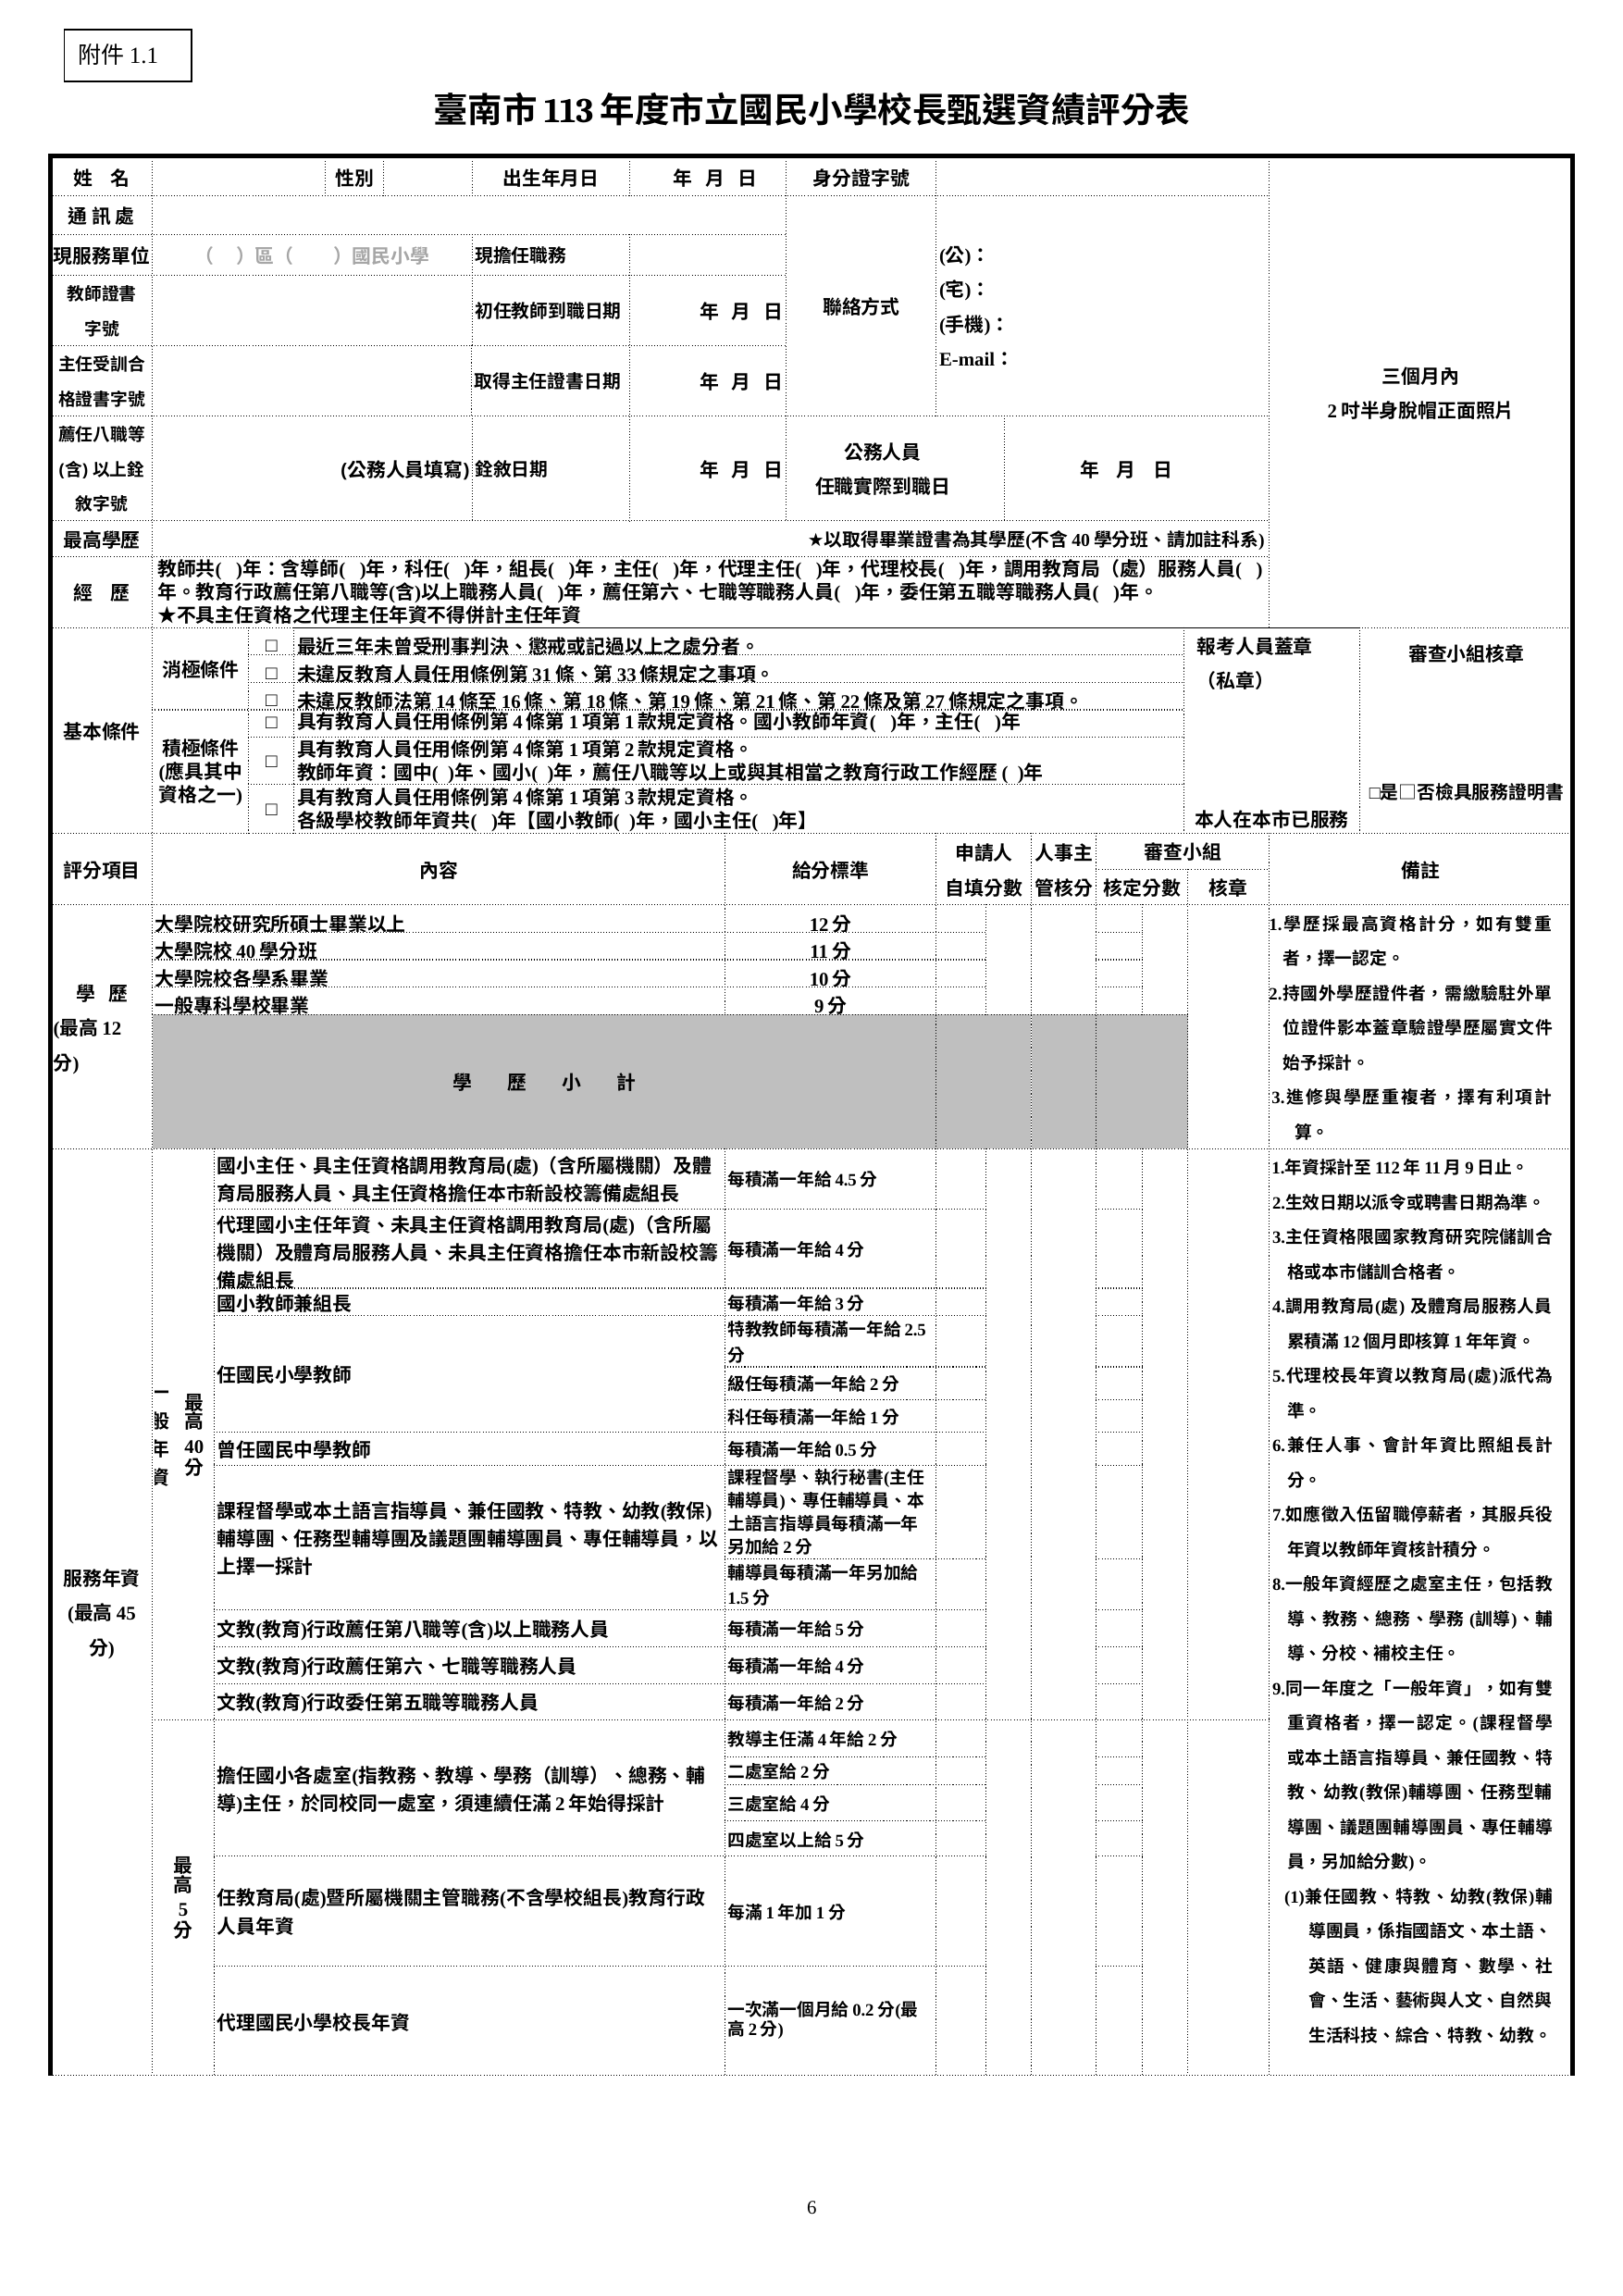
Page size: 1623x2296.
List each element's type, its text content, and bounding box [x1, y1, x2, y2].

table_cell [936, 1148, 985, 1209]
table_cell □ [248, 654, 294, 682]
table_cell 文教(教育)行政委任第五職等職務人員 [214, 1683, 725, 1719]
table_cell 代理國民小學校長年資 [214, 1966, 725, 2075]
table_cell 聯絡方式 [787, 195, 936, 416]
table_cell [1032, 1148, 1096, 1719]
table_cell 每積滿一年給3分 [725, 1287, 936, 1315]
table_cell 每積滿一年給4.5分 [725, 1148, 936, 1209]
table_cell 10分 [725, 959, 936, 987]
table_cell 9分 [725, 987, 936, 1014]
table_cell [1096, 1558, 1142, 1609]
table_cell [1142, 1148, 1188, 1719]
table_cell 每積滿一年給0.5分 [725, 1432, 936, 1465]
table_cell 年 月 日 [1005, 416, 1269, 520]
table_cell 一次滿一個月給0.2分(最高2分) [725, 1966, 936, 2075]
table_cell 教導主任滿4年給2分 [725, 1719, 936, 1756]
table_cell [1096, 1756, 1142, 1784]
table_cell 薦任八職等(含) 以上銓敘字號 [53, 416, 153, 520]
table_cell 每滿1年加1分 [725, 1855, 936, 1965]
table_cell [985, 1148, 1031, 1719]
table_cell [1032, 1014, 1096, 1148]
table_cell 核章 [1188, 869, 1269, 904]
table_cell [936, 1609, 985, 1646]
table_cell 服務年資 (最高45分) [53, 1148, 153, 2075]
table_cell [936, 1014, 1031, 1148]
table_cell 文教(教育)行政薦任第六、七職等職務人員 [214, 1646, 725, 1682]
table_cell [1096, 904, 1142, 932]
table_cell 國小主任、具主任資格調用教育局(處)（含所屬機關）及體育局服務人員、具主任資格擔任本市新設校籌備處組長 [214, 1148, 725, 1209]
table_cell 最高學歷 [53, 520, 153, 556]
table_cell [936, 1784, 985, 1820]
table_cell 具有教育人員任用條例第4條第1項第2款規定資格。 教師年資：國中( )年、國小( )年，薦任八職等以上或與其相當之教育行政工作經歷 ( )年 [294, 737, 1183, 784]
table_cell [936, 1683, 985, 1719]
table_cell [1096, 1719, 1142, 1756]
table_cell [936, 1465, 985, 1558]
table_cell 備註 [1269, 833, 1570, 904]
table_cell （ ）區（ ）國民小學 [153, 234, 472, 275]
table_cell 現服務單位 [53, 234, 153, 275]
table_cell [1188, 904, 1269, 1148]
table_cell [1096, 1784, 1142, 1820]
table_header [936, 158, 1269, 195]
table_cell [1096, 1399, 1142, 1432]
table_cell [1096, 1432, 1142, 1465]
table_cell [1096, 1465, 1142, 1558]
table_cell [1096, 1366, 1142, 1399]
table_cell □ [248, 682, 294, 709]
table_cell 課程督學或本土語言指導員、兼任國教、特教、幼教(教保)輔導團、任務型輔導團及議題團輔導團員、專任輔導員，以上擇一採計 [214, 1465, 725, 1609]
table_cell [153, 275, 472, 345]
table_cell [1096, 1683, 1142, 1719]
table_cell 級任每積滿一年給2分 [725, 1366, 936, 1399]
table_cell 最高5分 特 別 年 資 [153, 1719, 214, 2075]
table_cell [1096, 1820, 1142, 1855]
table_cell 申請人 自填分數 [936, 833, 1031, 904]
table_cell 1.年資採計至112年11月9日止。 2.生效日期以派令或聘書日期為準。 3.主任資格限國家教育研究院儲訓合格或本市儲訓合格者。 4.調用教育局(處) 及體育局服務人員累積滿12個月即核算1年年資。 5.代理校長年資以教育局(處)派代為準。 6.兼任人事、會計年資比照組長計分。 7.如應徵入伍留職停薪者，其服兵役年資以教師年資核計積分。 8.一般年資經歷之處室主任，包括教導、教務、總務、學務 (訓導)、輔導、分校、補校主任。 9.同一年度之「一般年資」，如有雙重資格者，擇一認定。(課程督學或本土語言指導員、兼任國教、特教、幼教(教保)輔導團、任務型輔導團、議題團輔導團員、專任輔導員，另加給分數)。 (1)兼任國教、特教、幼教(教保)輔導團員，係指國語文、本土語、英語、健康與體育、數學、社會、生活、藝術與人文、自然與生活科技、綜合、特教、幼教。 (2)各議題團輔導團員，係指環境、人權、資訊、性別平等、海洋。 (3)各任務型輔導團，係指防災、食育、總務(總務諮詢)、教師專業發展評鑑(不含種子學校)、家庭教育、健康促進、交通安全教育、新住民語文教育輔導團及低碳校園小組、多媒體小組。 以上均須出具聘書或聘函以資證明。 10.服務證明，應請原服務單位開具「服務證明書」，詳註其「擔任處室主任之職稱」、「級任」、「科任」等字樣；並請註明擔任各職務之起迄年月，無法證明者，不予採計；出具聘書者，亦不予採計。 11.特別年資中第一項加分，以擇一且優採計。 (1)分校主任比照教導主任。 (2)兼任補校主任不予採計。 [1269, 1148, 1570, 2075]
table_cell 具有教育人員任用條例第4條第1項第1款規定資格。國小教師年資( )年，主任( )年 [294, 709, 1183, 737]
table_cell [1183, 628, 1359, 833]
table_cell 未違反教育人員任用條例第31條、第33條規定之事項。 [294, 654, 1183, 682]
table_cell [1096, 1315, 1142, 1366]
table_cell [936, 1966, 985, 2075]
table_cell 課程督學、執行秘書(主任輔導員)、專任輔導員、本土語言指導員每積滿一年另加給2分 [725, 1465, 936, 1558]
table_cell 代理國小主任年資、未具主任資格調用教育局(處)（含所屬機關）及體育局服務人員、未具主任資格擔任本市新設校籌備處組長 [214, 1209, 725, 1287]
table_cell [936, 1287, 985, 1315]
table_cell 文教(教育)行政薦任第八職等(含)以上職務人員 [214, 1609, 725, 1646]
table_cell 1.學歷採最高資格計分，如有雙重者，擇一認定。 2.持國外學歷證件者，需繳驗駐外單位證件影本蓋章驗證學歷屬實文件始予採計。 3.進修與學歷重複者，擇有利項計算。 [1269, 904, 1570, 1148]
table_cell 審查小組 [1096, 833, 1269, 869]
table_cell [1096, 1287, 1142, 1315]
table_cell 特教教師每積滿一年給2.5分 [725, 1315, 936, 1366]
table_cell [1096, 1209, 1142, 1287]
table_header 出生年月日 [472, 158, 629, 195]
table_cell [1096, 959, 1142, 987]
table_cell [936, 1646, 985, 1682]
table_cell 11分 [725, 932, 936, 959]
table_cell 一般專科學校畢業 [153, 987, 725, 1014]
table_cell 三處室給4分 [725, 1784, 936, 1820]
table_cell [936, 932, 985, 959]
table_cell [1096, 932, 1142, 959]
table_header 三個月內 2吋半身脫帽正面照片 [1269, 158, 1570, 627]
table_cell □ [248, 784, 294, 833]
table_cell 擔任國小各處室(指教務、教導、學務（訓導）、總務、輔導)主任，於同校同一處室，須連續任滿2年始得採計 [214, 1719, 725, 1855]
table_header 身分證字號 [787, 158, 936, 195]
table_cell 評分項目 [53, 833, 153, 904]
table_cell 曾任國民中學教師 [214, 1432, 725, 1465]
table_cell [1096, 1966, 1142, 2075]
table_cell [936, 1756, 985, 1784]
table_cell 主任受訓合格證書字號 [53, 345, 153, 416]
table_cell 任國民小學教師 [214, 1315, 725, 1432]
table_cell [629, 234, 786, 275]
table_cell 每積滿一年給2分 [725, 1683, 936, 1719]
table_cell □ [248, 709, 294, 737]
table_cell [153, 520, 786, 556]
table_cell [936, 1315, 985, 1366]
table_cell 最高40分 一 般 年 資 [153, 1148, 214, 1719]
table_cell 12分 [725, 904, 936, 932]
table_cell (公)： (宅)： (手機)： E-mail： [936, 195, 1269, 416]
table_cell 審查小組核章 □是□否檢具服務證明書 [1360, 627, 1570, 833]
table_header [383, 158, 472, 195]
table_cell [936, 904, 985, 932]
table_cell 大學院校研究所碩士畢業以上 [153, 904, 725, 932]
table_cell [936, 1209, 985, 1287]
table_cell 取得主任證書日期 [471, 345, 629, 416]
table_cell 二處室給2分 [725, 1756, 936, 1784]
table_cell [936, 1399, 985, 1432]
table_cell 輔導員每積滿一年另加給1.5分 [725, 1558, 936, 1609]
table_cell 公務人員 任職實際到職日 [787, 416, 1005, 520]
table_cell 具有教育人員任用條例第4條第1項第3款規定資格。 各級學校教師年資共( )年【國小教師( )年，國小主任( )年】 [294, 784, 1183, 833]
table_cell 國小教師兼組長 [214, 1287, 725, 1315]
table_cell 核定分數 [1096, 869, 1188, 904]
table_cell 年 月 日 [629, 275, 786, 345]
table_cell [936, 1366, 985, 1399]
table_cell [1096, 987, 1142, 1014]
table_cell [1032, 1719, 1096, 2075]
table_cell [1142, 1719, 1188, 2075]
table_cell 四處室以上給5分 [725, 1820, 936, 1855]
table_cell ★以取得畢業證書為其學歷(不含40學分班、請加註科系) [787, 520, 1269, 556]
table_cell [936, 987, 985, 1014]
table_cell [936, 1719, 985, 1756]
table_cell 消極條件 [153, 627, 248, 709]
table_cell 人事主管核分 [1032, 833, 1096, 904]
table_cell 教師證書 字號 [53, 275, 153, 345]
table_cell 大學院校各學系畢業 [153, 959, 725, 987]
table_cell [936, 1432, 985, 1465]
table_cell (公務人員填寫) [153, 416, 472, 520]
table_header [153, 158, 326, 195]
table_cell [985, 904, 1031, 1014]
table_cell 教師共( )年：含導師( )年，科任( )年，組長( )年，主任( )年，代理主任( )年，代理校長( )年，調用教育局（處）服務人員( )年。教育行政薦任第八職等(含)以上職務人員( )年，薦任第六、七職等職務人員( )年，委任第五職等職務人員( )年。 ★不具主任資格之代理主任年資不得併計主任年資 [153, 556, 1269, 627]
table_cell [936, 1558, 985, 1609]
table_cell 每積滿一年給4分 [725, 1646, 936, 1682]
table_cell [1096, 1646, 1142, 1682]
table_cell [985, 1719, 1031, 2075]
table_cell [1142, 904, 1188, 1014]
table_cell □ [248, 627, 294, 654]
table_cell [1096, 1014, 1188, 1148]
table_cell [936, 1820, 985, 1855]
table_cell [1096, 1148, 1142, 1209]
table_cell 最近三年未曾受刑事判決、懲戒或記過以上之處分者。 [294, 628, 1183, 654]
table_cell 每積滿一年給4分 [725, 1209, 936, 1287]
table_cell 現擔任職務 [472, 234, 629, 275]
table_cell 銓敘日期 [472, 416, 629, 520]
table_cell [936, 959, 985, 987]
table_cell 科任每積滿一年給1分 [725, 1399, 936, 1432]
table_cell [1188, 1719, 1269, 2075]
table_cell [153, 195, 786, 234]
table_cell 給分標準 [725, 833, 936, 904]
table_cell [1032, 904, 1096, 1014]
subtitle 臺南市113年度市立國民小學校長甄選資績評分表 [69, 72, 1554, 142]
table_cell [153, 345, 471, 416]
table_cell 基本條件 [53, 627, 153, 833]
table_cell 內容 [153, 833, 725, 904]
table_cell 未違反教師法第14條至16條、第18條、第19條、第21條、第22條及第27條規定之事項。 [294, 682, 1183, 709]
table_cell □ [248, 737, 294, 784]
table_cell [936, 1855, 985, 1965]
table_header 性別 [326, 158, 383, 195]
table_cell 大學院校40學分班 [153, 932, 725, 959]
table_cell 年 月 日 [629, 345, 786, 416]
table_cell 經 歷 [53, 556, 153, 627]
table_cell 通 訊 處 [53, 195, 153, 234]
table_cell 學歷小計 [153, 1014, 936, 1148]
table_cell [1096, 1609, 1142, 1646]
table_cell 初任教師到職日期 [472, 275, 629, 345]
table_cell [1096, 1855, 1142, 1965]
table_cell 學 歷 (最高12分) [53, 904, 153, 1148]
table_cell 任教育局(處)暨所屬機關主管職務(不含學校組長)教育行政人員年資 [214, 1855, 725, 1965]
table_header 姓 名 [53, 158, 153, 195]
table_cell [1188, 1148, 1269, 1719]
table_cell 年 月 日 [629, 416, 786, 520]
table_header 年 月 日 [629, 158, 786, 195]
table_cell 積極條件 (應具其中資格之一) [153, 709, 248, 833]
table_cell 每積滿一年給5分 [725, 1609, 936, 1646]
